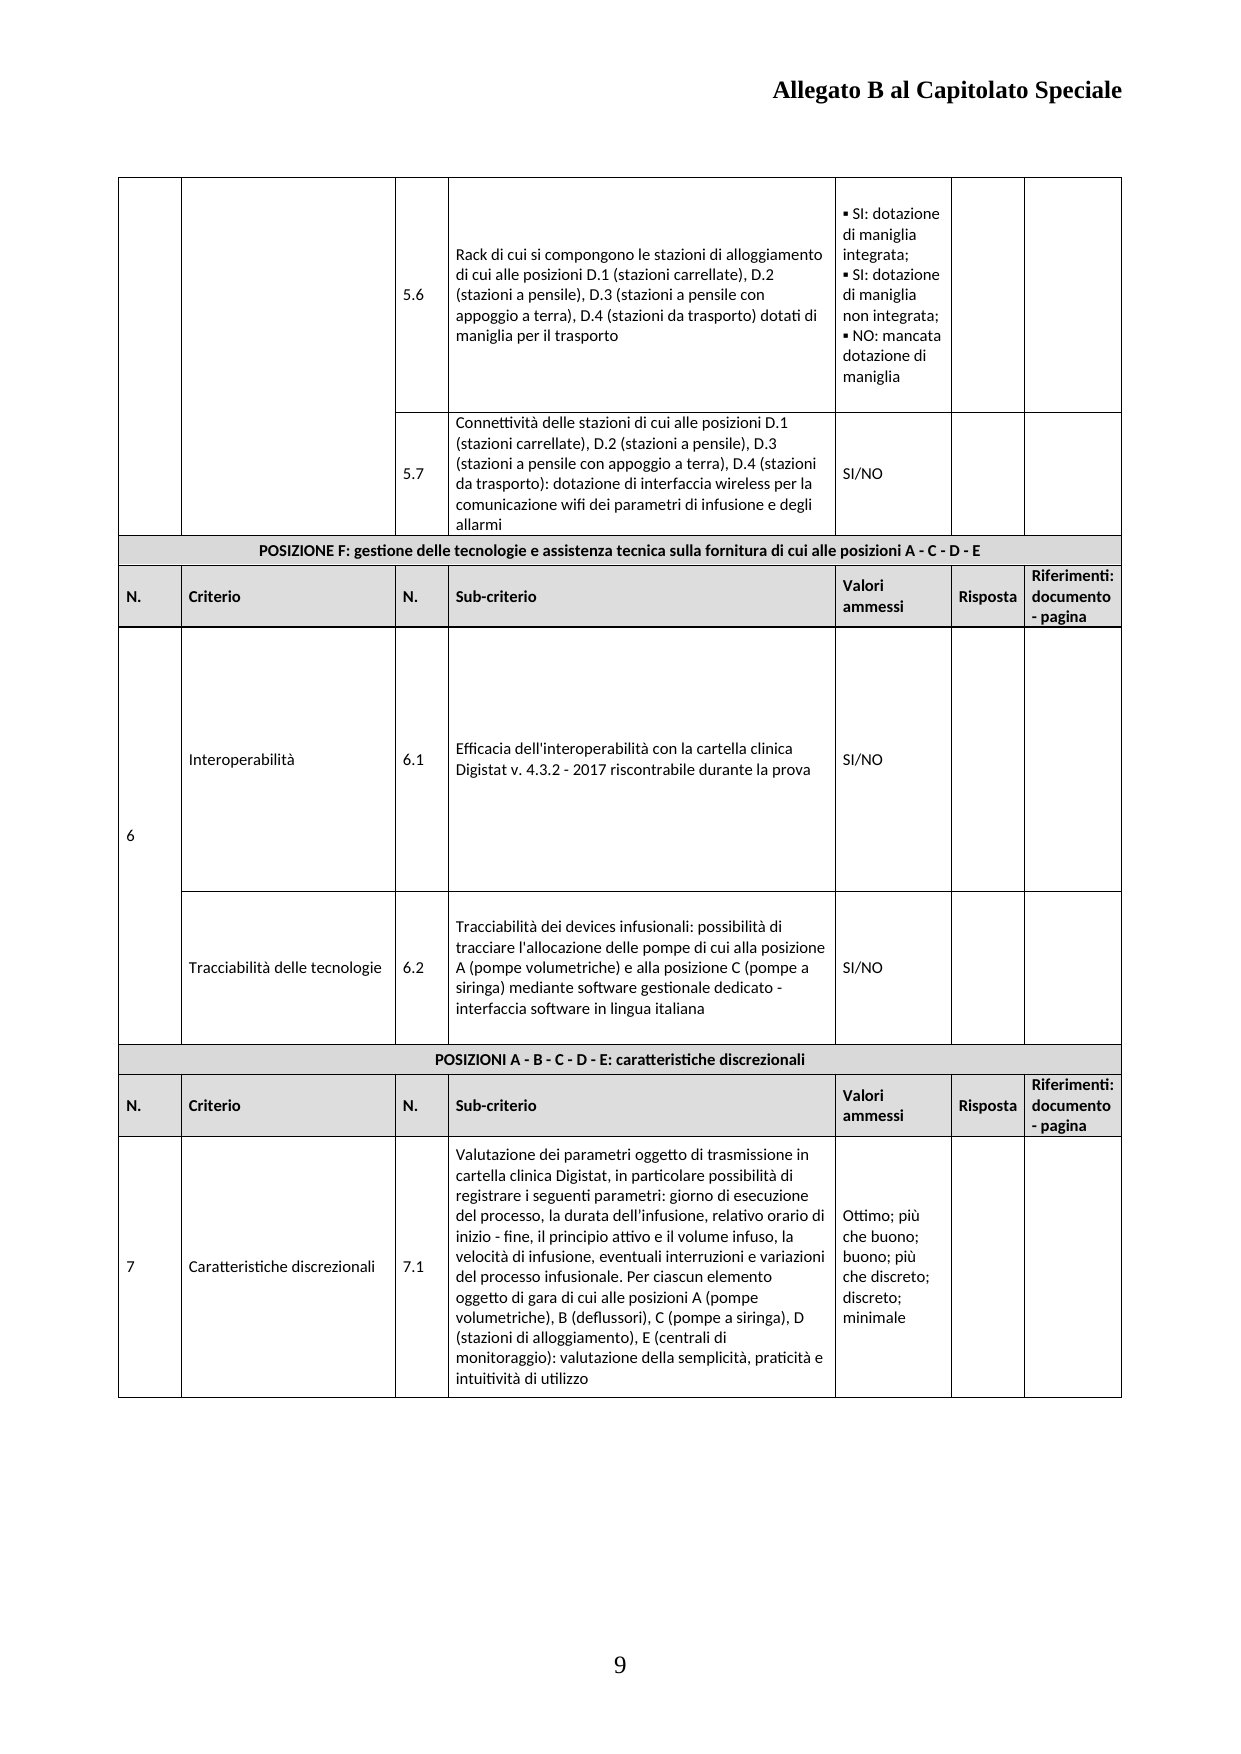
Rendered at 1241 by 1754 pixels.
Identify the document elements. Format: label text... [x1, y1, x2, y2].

table_cell SI/NO [836, 628, 951, 891]
table_cell Risposta [952, 1075, 1024, 1136]
table_cell N. [396, 566, 448, 626]
table_cell Sub-criterio [449, 1075, 835, 1136]
table_cell 7 [119, 1137, 181, 1397]
table_cell Interoperabilità [182, 628, 395, 891]
table_cell Valori ammessi [836, 1075, 951, 1136]
table_cell Caratteristiche discrezionali [182, 1137, 395, 1397]
table_cell Sub-criterio [449, 566, 835, 626]
table_cell N. [396, 1075, 448, 1136]
table_cell Riferimenti: documento - pagina [1025, 566, 1121, 626]
table_cell POSIZIONI A - B - C - D - E: caratteristiche discrezionali [119, 1045, 1121, 1074]
table_cell [1025, 178, 1121, 412]
table_cell [1025, 1137, 1121, 1397]
table_cell Connettività delle stazioni di cui alle posizioni D.1 (stazioni carrellate), D.2 (stazioni a pensile), D.3 (stazioni a pensile con appoggio a terra), D.4 (stazioni da trasporto): dotazione di interfaccia wireless per la comunicazione wifi dei parametri di infusione e degli allarmi [449, 413, 835, 534]
table_cell SI/NO [836, 892, 951, 1044]
table_cell N. [119, 566, 181, 626]
table_cell POSIZIONE F: gestione delle tecnologie e assistenza tecnica sulla fornitura di cui alle posizioni A - C - D - E [119, 536, 1121, 564]
table_cell Riferimenti: documento - pagina [1025, 1075, 1121, 1136]
table_cell Criterio [182, 1075, 395, 1136]
table_cell Valutazione dei parametri oggetto di trasmissione in cartella clinica Digistat, in particolare possibilità di registrare i seguenti parametri: giorno di esecuzione del processo, la durata dell’infusione, relativo orario di inizio - fine, il principio attivo e il volume infuso, la velocità di infusione, eventuali interruzioni e variazioni del processo infusionale. Per ciascun elemento oggetto di gara di cui alle posizioni A (pompe volumetriche), B (deflussori), C (pompe a siringa), D (stazioni di alloggiamento), E (centrali di monitoraggio): valutazione della semplicità, praticità e intuitività di utilizzo [449, 1137, 835, 1397]
table_cell SI/NO [836, 413, 951, 534]
table_cell N. [119, 1075, 181, 1136]
table_cell [952, 413, 1024, 534]
table_cell [952, 1137, 1024, 1397]
table_cell Rack di cui si compongono le stazioni di alloggiamento di cui alle posizioni D.1 (stazioni carrellate), D.2 (stazioni a pensile), D.3 (stazioni a pensile con appoggio a terra), D.4 (stazioni da trasporto) dotati di maniglia per il trasporto [449, 178, 835, 412]
table_cell 7.1 [396, 1137, 448, 1397]
table_cell [952, 178, 1024, 412]
table_cell [952, 892, 1024, 1044]
table_cell Risposta [952, 566, 1024, 626]
table_cell Ottimo; più che buono; buono; più che discreto; discreto; minimale [836, 1137, 951, 1397]
table_cell [952, 628, 1024, 891]
table_cell 6.1 [396, 628, 448, 891]
table_cell 5.7 [396, 413, 448, 534]
table_cell Valori ammessi [836, 566, 951, 626]
table_cell Tracciabilità delle tecnologie [182, 892, 395, 1044]
table_cell Tracciabilità dei devices infusionali: possibilità di tracciare l'allocazione delle pompe di cui alla posizione A (pompe volumetriche) e alla posizione C (pompe a siringa) mediante software gestionale dedicato - interfaccia software in lingua italiana [449, 892, 835, 1044]
table_cell 6.2 [396, 892, 448, 1044]
table_cell Criterio [182, 566, 395, 626]
table_cell Efficacia dell'interoperabilità con la cartella clinica Digistat v. 4.3.2 - 2017 riscontrabile durante la prova [449, 628, 835, 891]
table_cell ▪ SI: dotazione di maniglia integrata; ▪ SI: dotazione di maniglia non integrata; ▪ NO: mancata dotazione di maniglia [836, 178, 951, 412]
table_cell [1025, 413, 1121, 534]
table_cell [1025, 628, 1121, 891]
table_cell [1025, 892, 1121, 1044]
table_cell 6 [119, 628, 181, 1044]
table_cell 5.6 [396, 178, 448, 412]
